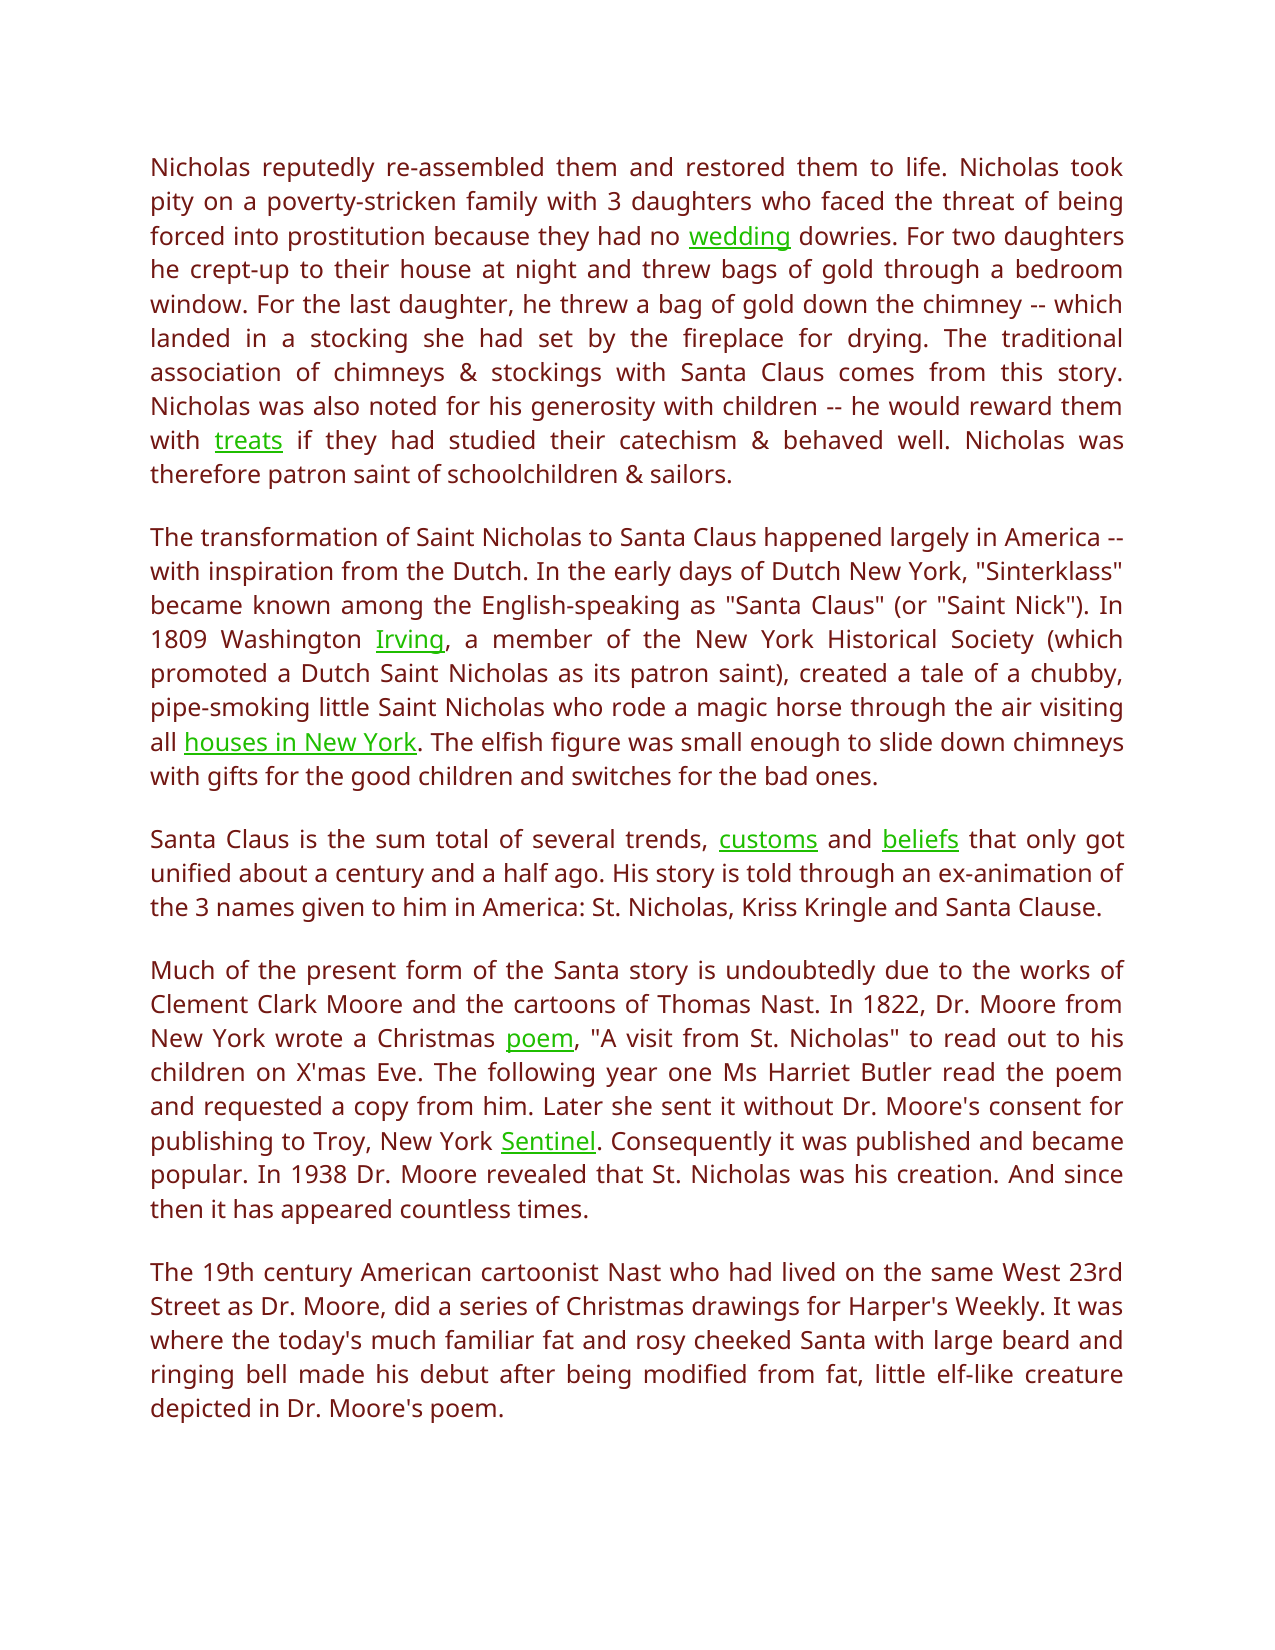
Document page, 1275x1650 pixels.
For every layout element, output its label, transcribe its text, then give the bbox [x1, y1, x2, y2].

text Santa Claus is the sum total of several trends, customs and beliefs that only got unified about a century and a half ago. His story is told through an ex-animation of the 3 names given to him in America: St. Nicholas, Kriss Kringle and Santa Clause. [150, 821, 1125, 924]
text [150, 150, 1125, 491]
text The transformation of Saint Nicholas to Santa Claus happened largely in America -- with inspiration from the Dutch. In the early days of Dutch New York, "Sinterklass" became known among the English-speaking as "Santa Claus" (or "Saint Nick"). In 1809 Washington Irving, a member of the New York Historical Society (which promoted a Dutch Saint Nicholas as its patron saint), created a tale of a chubby, pipe-smoking little Saint Nicholas who rode a magic horse through the air visiting all houses in New York. The elfish figure was small enough to slide down chimneys with gifts for the good children and switches for the bad ones. [150, 520, 1125, 792]
text Much of the present form of the Santa story is undoubtedly due to the works of Clement Clark Moore and the cartoons of Thomas Nast. In 1822, Dr. Moore from New York wrote a Christmas poem, "A visit from St. Nicholas" to read out to his children on X'mas Eve. The following year one Ms Harriet Butler read the poem and requested a copy from him. Later she sent it without Dr. Moore's consent for publishing to Troy, New York Sentinel. Consequently it was published and became popular. In 1938 Dr. Moore revealed that St. Nicholas was his creation. And since then it has appeared countless times. [150, 953, 1125, 1225]
text The 19th century American cartoonist Nast who had lived on the same West 23rd Street as Dr. Moore, did a series of Christmas drawings for Harper's Weekly. It was where the today's much familiar fat and rosy cheeked Santa with large beard and ringing bell made his debut after being modified from fat, little elf-like creature depicted in Dr. Moore's poem. [150, 1254, 1125, 1425]
